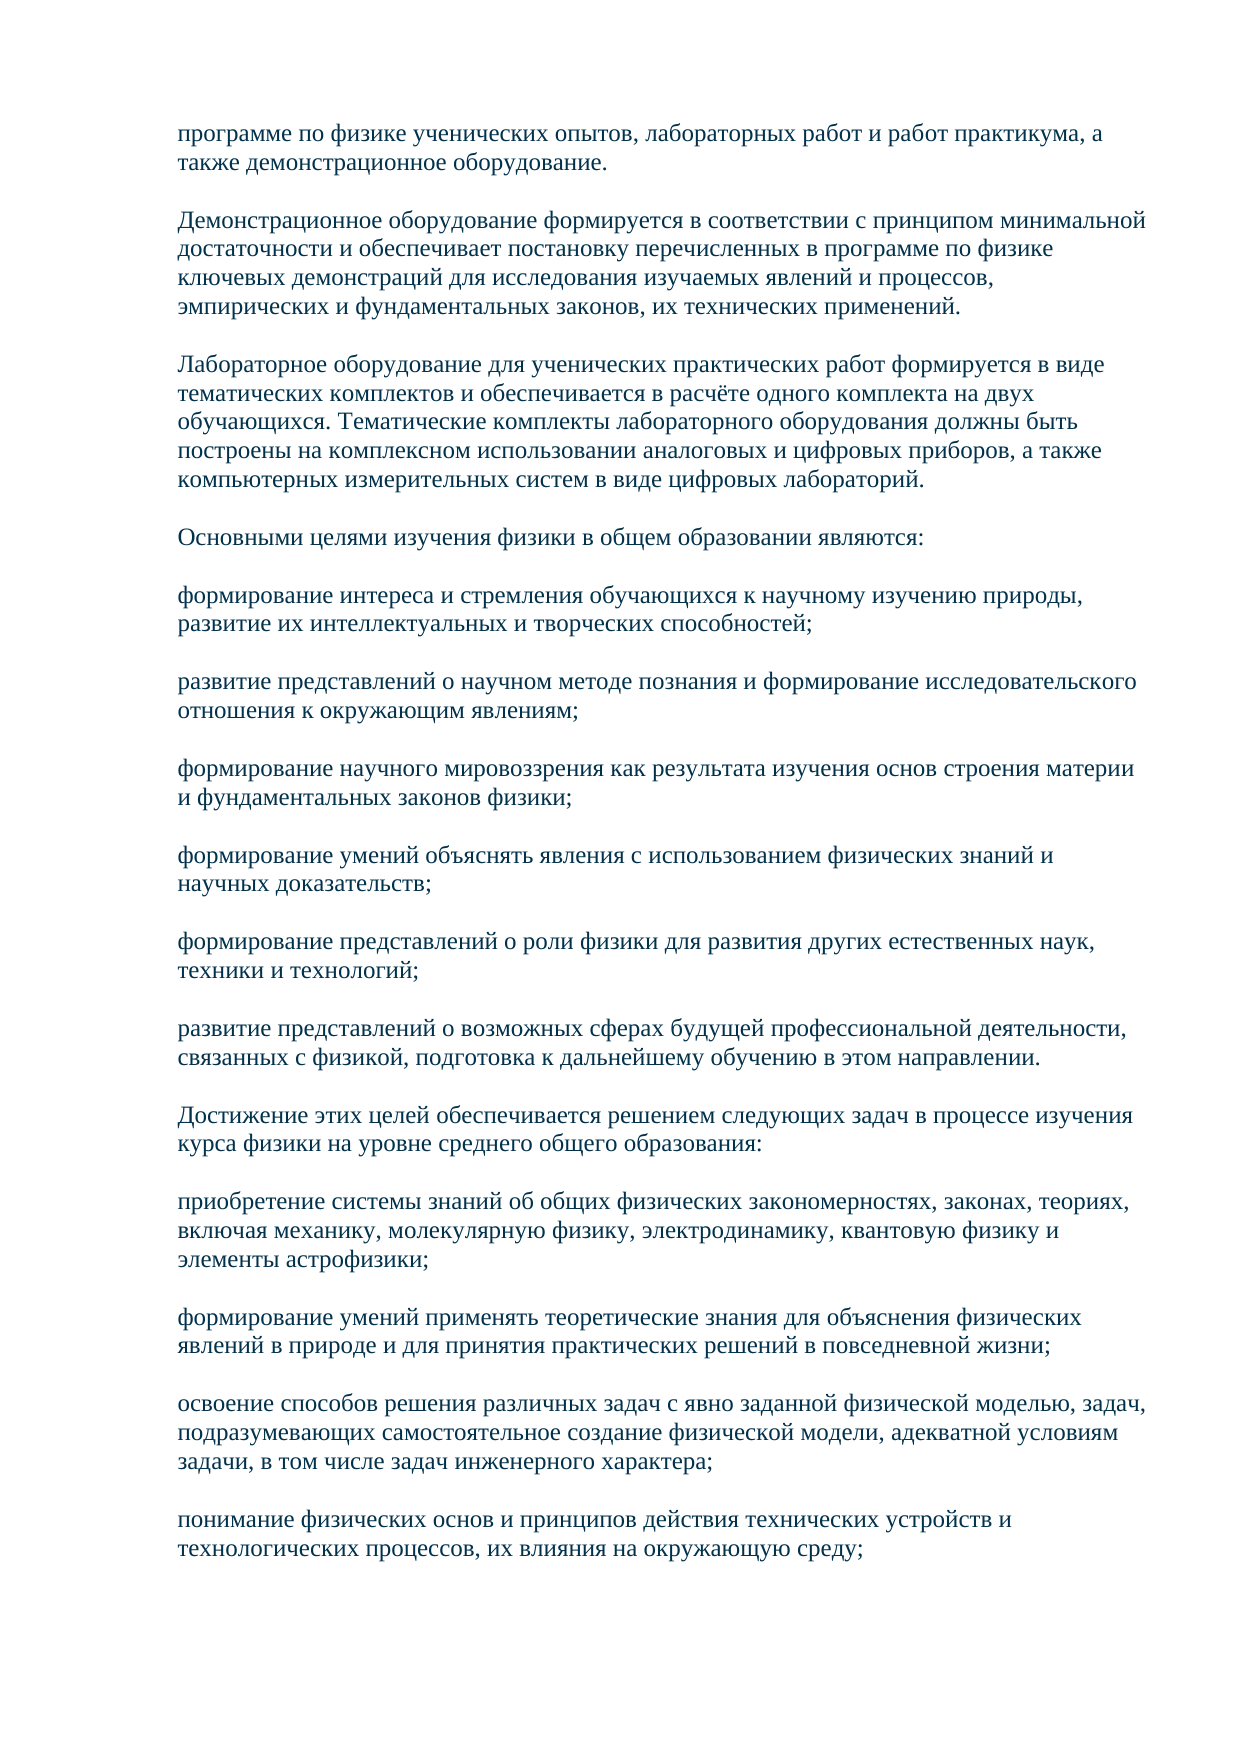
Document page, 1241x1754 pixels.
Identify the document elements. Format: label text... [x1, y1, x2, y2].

text освоение способов решения различных задач с явно заданной физической моделью, задач, подразумевающих самостоятельное создание физической модели, адекватной условиям задачи, в том числе задач инженерного характера; [177, 1388, 1152, 1475]
text понимание физических основ и принципов действия технических устройств и технологических процессов, их влияния на окружающую среду; [177, 1504, 1152, 1561]
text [177, 118, 1152, 176]
text Демонстрационное оборудование формируется в соответствии с принципом минимальной достаточности и обеспечивает постановку перечисленных в программе по физике ключевых демонстраций для исследования изучаемых явлений и процессов, эмпирических и фундаментальных законов, их технических применений. [177, 205, 1152, 320]
text Достижение этих целей обеспечивается решением следующих задач в процессе изучения курса физики на уровне среднего общего образования: [177, 1100, 1152, 1157]
text формирование интереса и стремления обучающихся к научному изучению природы, развитие их интеллектуальных и творческих способностей; [177, 580, 1152, 637]
text формирование умений объяснять явления с использованием физических знаний и научных доказательств; [177, 840, 1152, 897]
text приобретение системы знаний об общих физических закономерностях, законах, теориях, включая механику, молекулярную физику, электродинамику, квантовую физику и элементы астрофизики; [177, 1186, 1152, 1273]
text развитие представлений о возможных сферах будущей профессиональной деятельности, связанных с физикой, подготовка к дальнейшему обучению в этом направлении. [177, 1013, 1152, 1071]
text формирование научного мировоззрения как результата изучения основ строения материи и фундаментальных законов физики; [177, 753, 1152, 811]
text Лабораторное оборудование для ученических практических работ формируется в виде тематических комплектов и обеспечивается в расчёте одного комплекта на двух обучающихся. Тематические комплекты лабораторного оборудования должны быть построены на комплексном использовании аналоговых и цифровых приборов, а также компьютерных измерительных систем в виде цифровых лабораторий. [177, 349, 1152, 493]
text развитие представлений о научном методе познания и формирование исследовательского отношения к окружающим явлениям; [177, 666, 1152, 724]
text формирование умений применять теоретические знания для объяснения физических явлений в природе и для принятия практических решений в повседневной жизни; [177, 1302, 1152, 1359]
text Основными целями изучения физики в общем образовании являются: [177, 522, 1152, 551]
text формирование представлений о роли физики для развития других естественных наук, техники и технологий; [177, 926, 1152, 984]
